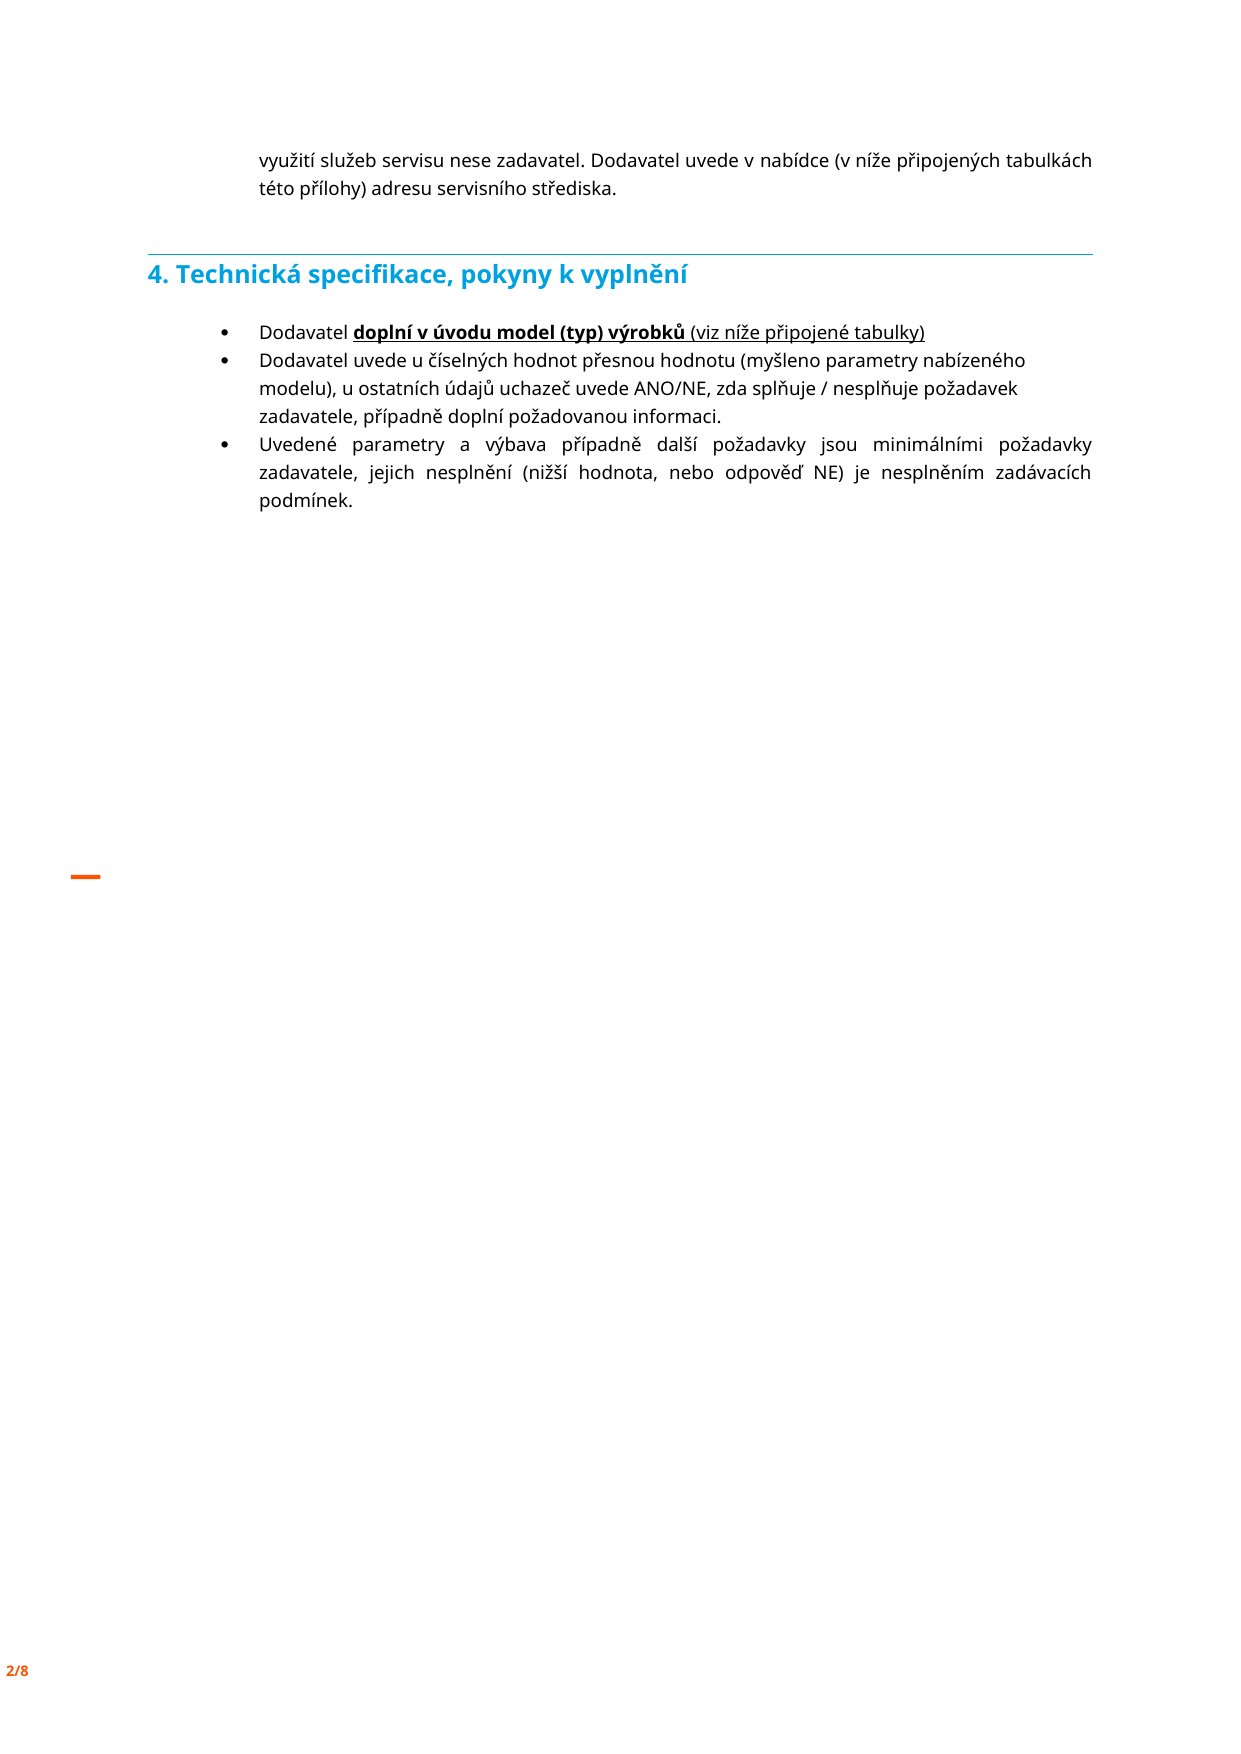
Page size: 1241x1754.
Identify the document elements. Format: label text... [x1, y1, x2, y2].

list Dodavatel doplní v úvodu model (typ) výrobků (viz níže připojené tabulky) [221, 319, 1093, 344]
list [221, 147, 1093, 201]
list Uvedené parametry a výbava případně další požadavky jsou minimálními požadavky zadavatele, jejich nesplnění (nižší hodnota, nebo odpověď NE) je nesplněním zadávacích podmínek. [221, 431, 1093, 513]
list Dodavatel uvede u číselných hodnot přesnou hodnotu (myšleno parametry nabízeného modelu), u ostatních údajů uchazeč uvede ANO/NE, zda splňuje / nesplňuje požadavek zadavatele, případně doplní požadovanou informaci. [221, 347, 1093, 429]
subtitle 4. Technická specifikace, pokyny k vyplnění [148, 255, 1093, 291]
